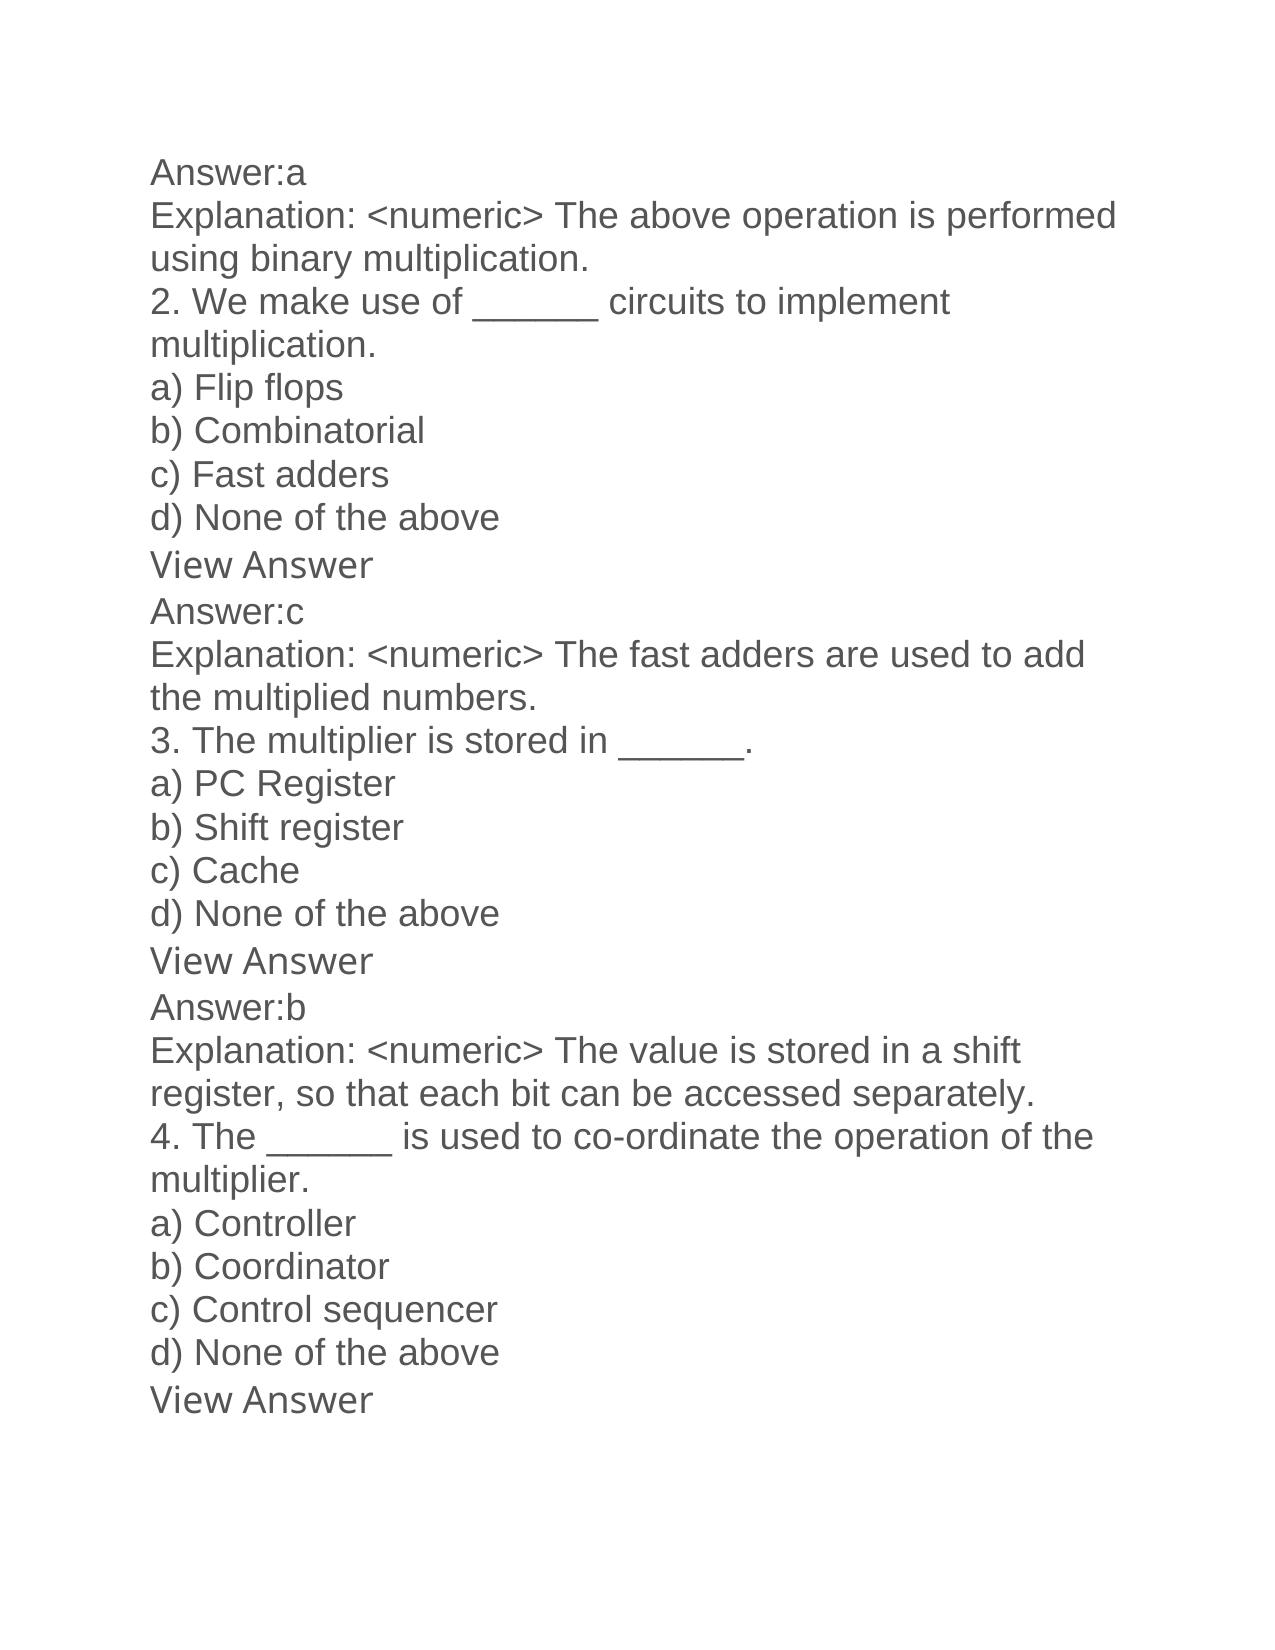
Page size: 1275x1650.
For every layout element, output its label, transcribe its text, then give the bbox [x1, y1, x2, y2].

text 2. We make use of ______ circuits to implement multiplication. a) Flip flops b) Combinatorial c) Fast adders d) None of the above View Answer [150, 279, 1125, 589]
text Answer:b Explanation: <numeric> The value is stored in a shift register, so that each bit can be accessed separately. [150, 985, 1125, 1114]
text 3. The multiplier is stored in ______. a) PC Register b) Shift register c) Cache d) None of the above View Answer [150, 718, 1125, 985]
text Answer:c Explanation: <numeric> The fast adders are used to add the multiplied numbers. [150, 589, 1125, 718]
text 4. The ______ is used to co-ordinate the operation of the multiplier. a) Controller b) Coordinator c) Control sequencer d) None of the above View Answer [150, 1114, 1125, 1424]
text Answer:a Explanation: <numeric> The above operation is performed using binary multiplication. [150, 150, 1125, 279]
